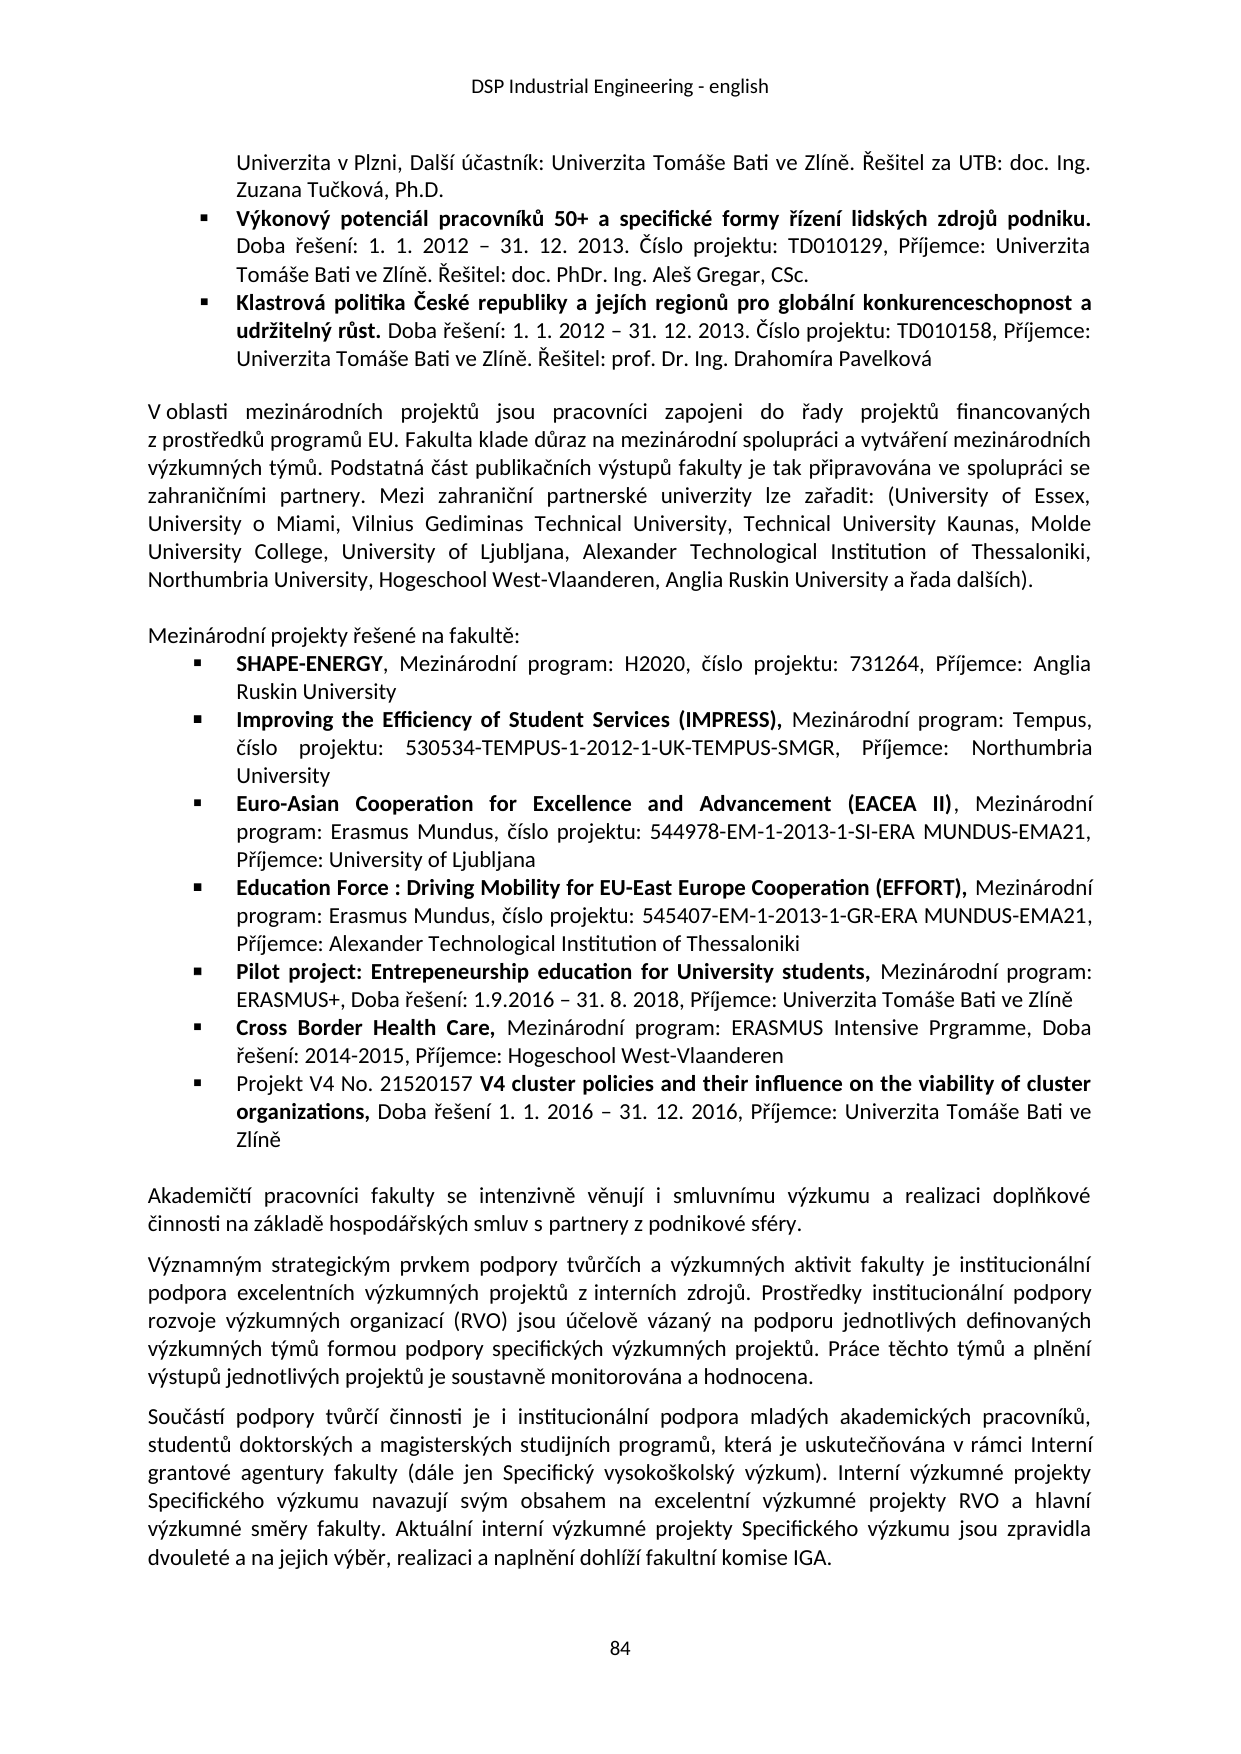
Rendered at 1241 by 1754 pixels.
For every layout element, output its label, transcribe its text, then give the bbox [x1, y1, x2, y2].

text V oblasti mezinárodních projektů jsou pracovníci zapojeni do řady projektů financovaných z prostředků programů EU. Fakulta klade důraz na mezinárodní spolupráci a vytváření mezinárodních výzkumných týmů. Podstatná část publikačních výstupů fakulty je tak připravována ve spolupráci se zahraničními partnery. Mezi zahraniční partnerské univerzity lze zařadit: (University of Essex, University o Miami, Vilnius Gediminas Technical University, Technical University Kaunas, Molde University College, University of Ljubljana, Alexander Technological Institution of Thessaloniki, Northumbria University, Hogeschool West-Vlaanderen, Anglia Ruskin University a řada dalších). [148, 397, 1093, 593]
text Významným strategickým prvkem podpory tvůrčích a výzkumných aktivit fakulty je institucionální podpora excelentních výzkumných projektů z interních zdrojů. Prostředky institucionální podpory rozvoje výzkumných organizací (RVO) jsou účelově vázaný na podporu jednotlivých definovaných výzkumných týmů formou podpory specifických výzkumných projektů. Práce těchto týmů a plnění výstupů jednotlivých projektů je soustavně monitorována a hodnocena. [148, 1250, 1093, 1390]
list Education Force : Driving Mobility for EU-East Europe Cooperation (EFFORT), Mezinárodní program: Erasmus Mundus, číslo projektu: 545407-EM-1-2013-1-GR-ERA MUNDUS-EMA21, Příjemce: Alexander Technological Institution of Thessaloniki [192, 873, 1093, 957]
list Improving the Efficiency of Student Services (IMPRESS), Mezinárodní program: Tempus, číslo projektu: 530534-TEMPUS-1-2012-1-UK-TEMPUS-SMGR, Příjemce: Northumbria University [192, 705, 1093, 789]
list Klastrová politika České republiky a jejích regionů pro globální konkurenceschopnost a udržitelný růst. Doba řešení: 1. 1. 2012 – 31. 12. 2013. Číslo projektu: TD010158, Příjemce: Univerzita Tomáše Bati ve Zlíně. Řešitel: prof. Dr. Ing. Drahomíra Pavelková [199, 288, 1093, 372]
text Mezinárodní projekty řešené na fakultě: [148, 621, 1093, 649]
text Akademičtí pracovníci fakulty se intenzivně věnují i smluvnímu výzkumu a realizaci doplňkové činnosti na základě hospodářských smluv s partnery z podnikové sféry. [148, 1181, 1093, 1237]
list SHAPE-ENERGY, Mezinárodní program: H2020, číslo projektu: 731264, Příjemce: Anglia Ruskin University [192, 649, 1093, 705]
list Euro-Asian Cooperation for Excellence and Advancement (EACEA II), Mezinárodní program: Erasmus Mundus, číslo projektu: 544978-EM-1-2013-1-SI-ERA MUNDUS-EMA21, Příjemce: University of Ljubljana [192, 789, 1093, 873]
list Cross Border Health Care, Mezinárodní program: ERASMUS Intensive Prgramme, Doba řešení: 2014-2015, Příjemce: Hogeschool West-Vlaanderen [192, 1013, 1093, 1069]
list Pilot project: Entrepeneurship education for University students, Mezinárodní program: ERASMUS+, Doba řešení: 1.9.2016 – 31. 8. 2018, Příjemce: Univerzita Tomáše Bati ve Zlíně [192, 957, 1093, 1013]
list Projekt V4 No. 21520157 V4 cluster policies and their influence on the viability of cluster organizations, Doba řešení 1. 1. 2016 – 31. 12. 2016, Příjemce: Univerzita Tomáše Bati ve Zlíně [192, 1069, 1093, 1153]
list Výkonový potenciál pracovníků 50+ a specifické formy řízení lidských zdrojů podniku. Doba řešení: 1. 1. 2012 – 31. 12. 2013. Číslo projektu: TD010129, Příjemce: Univerzita Tomáše Bati ve Zlíně. Řešitel: doc. PhDr. Ing. Aleš Gregar, CSc. [199, 204, 1093, 288]
text Součástí podpory tvůrčí činnosti je i institucionální podpora mladých akademických pracovníků, studentů doktorských a magisterských studijních programů, která je uskutečňována v rámci Interní grantové agentury fakulty (dále jen Specifický vysokoškolský výzkum). Interní výzkumné projekty Specifického výzkumu navazují svým obsahem na excelentní výzkumné projekty RVO a hlavní výzkumné směry fakulty. Aktuální interní výzkumné projekty Specifického výzkumu jsou zpravidla dvouleté a na jejich výběr, realizaci a naplnění dohlíží fakultní komise IGA. [148, 1402, 1093, 1571]
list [199, 148, 1093, 204]
